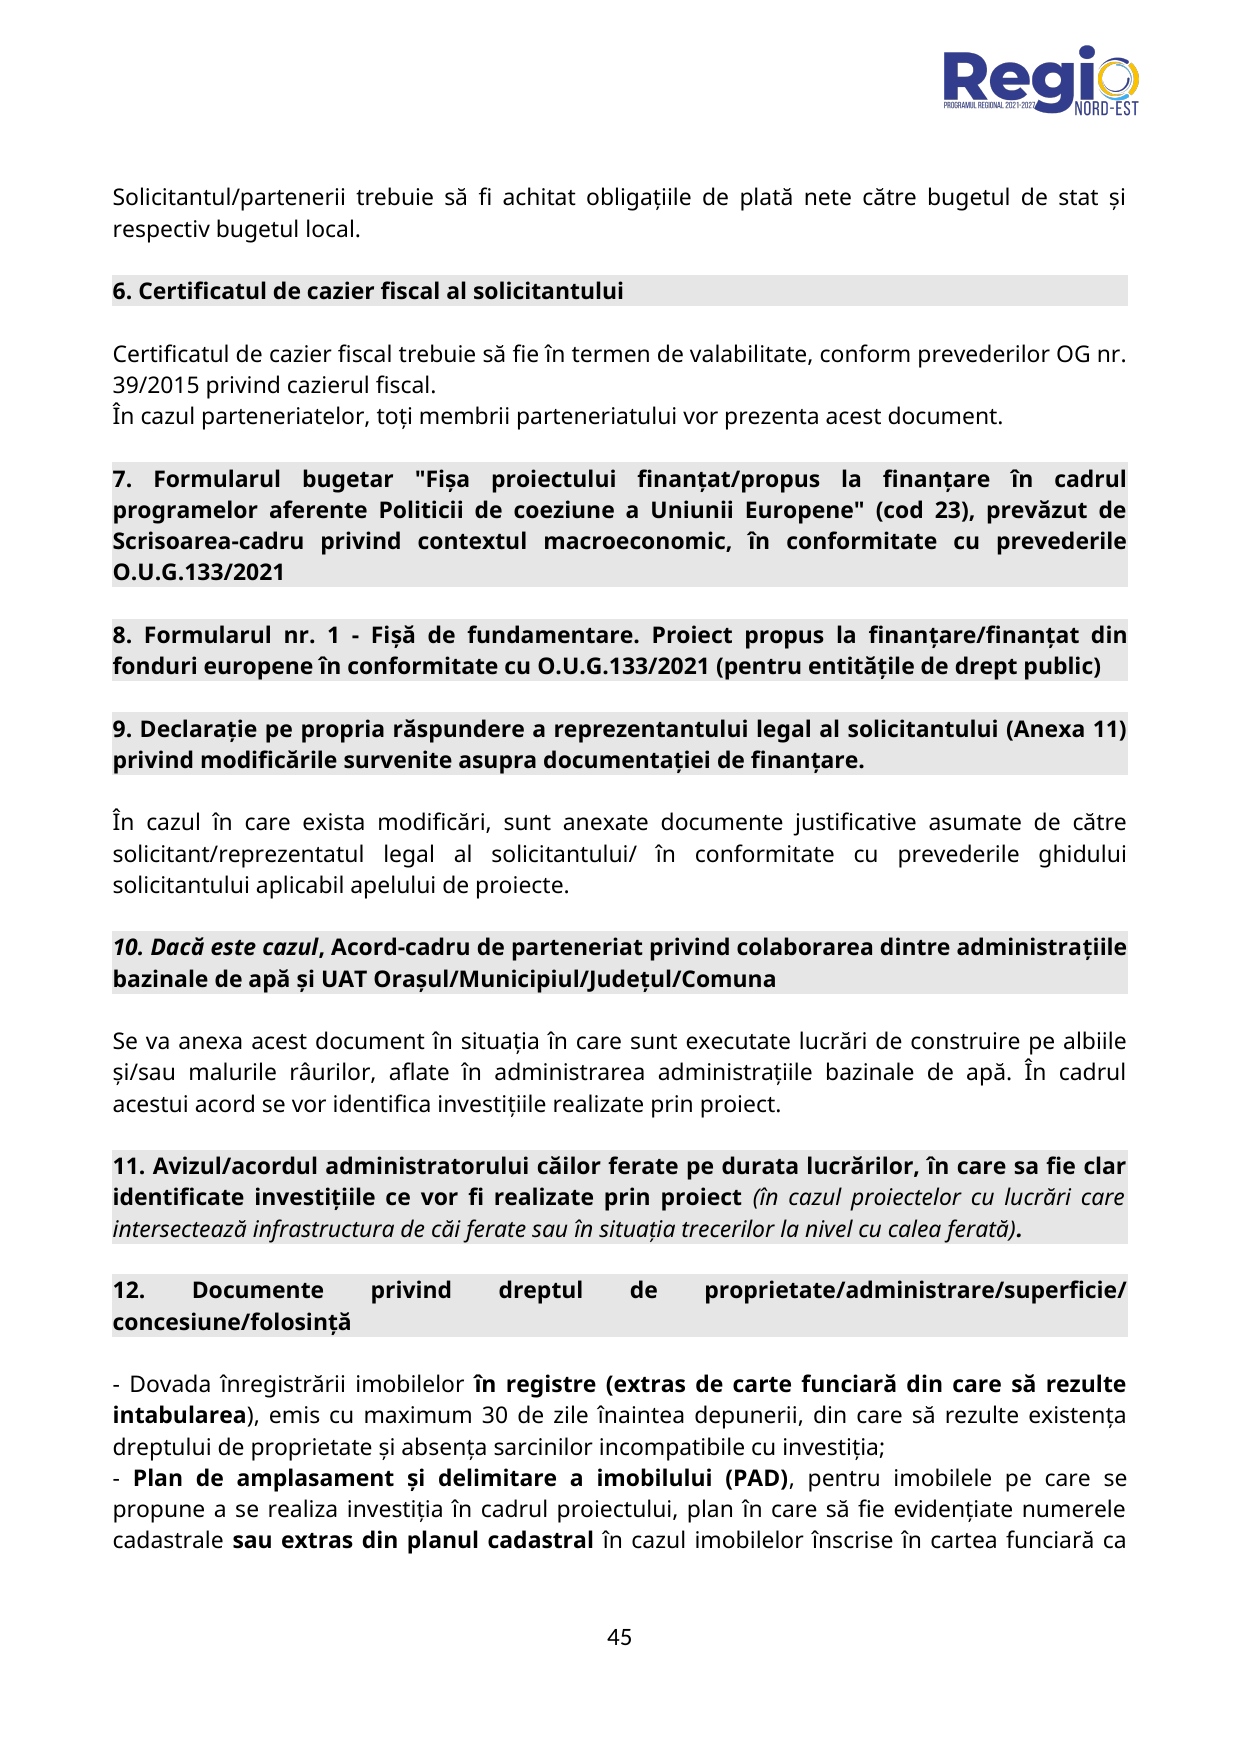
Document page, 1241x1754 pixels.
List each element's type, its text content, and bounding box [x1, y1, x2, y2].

text 9. Declarație pe propria răspundere a reprezentantului legal al solicitantului (Anexa 11) privind modificările survenite asupra documentației de finanțare. [112, 712, 1128, 775]
text 6. Certificatul de cazier fiscal al solicitantului [112, 275, 1128, 306]
text 12. Documente privind dreptul de proprietate/administrare/superficie/ concesiune/folosință [112, 1274, 1128, 1337]
text 11. Avizul/acordul administratorului căilor ferate pe durata lucrărilor, în care sa fie clar identificate investițiile ce vor fi realizate prin proiect (în cazul proiectelor cu lucrări care intersectează infrastructura de căi ferate sau în situația trecerilor la nivel cu calea ferată). [112, 1150, 1128, 1244]
text Certificatul de cazier fiscal trebuie să fie în termen de valabilitate, conform prevederilor OG nr. 39/2015 privind cazierul fiscal. [112, 337, 1128, 400]
picture [940, 41, 1143, 120]
text - Dovada înregistrării imobilelor în registre (extras de carte funciară din care să rezulte intabularea), emis cu maximum 30 de zile înaintea depunerii, din care să rezulte existența dreptului de proprietate și absența sarcinilor incompatibile cu investiția; [112, 1368, 1128, 1462]
text 8. Formularul nr. 1 - Fişă de fundamentare. Proiect propus la finanţare/finanţat din fonduri europene în conformitate cu O.U.G.133/2021 (pentru entitățile de drept public) [112, 619, 1128, 681]
text 7. Formularul bugetar "Fișa proiectului finanțat/propus la finanțare în cadrul programelor aferente Politicii de coeziune a Uniunii Europene" (cod 23), prevăzut de Scrisoarea-cadru privind contextul macroeconomic, în conformitate cu prevederile O.U.G.133/2021 [112, 462, 1128, 587]
text În cazul parteneriatelor, toţi membrii parteneriatului vor prezenta acest document. [112, 400, 1128, 431]
text 10. Dacă este cazul, Acord-cadru de parteneriat privind colaborarea dintre administraţiile bazinale de apă şi UAT Oraşul/Municipiul/Judeţul/Comuna [112, 931, 1128, 994]
text Solicitantul/partenerii trebuie să fi achitat obligațiile de plată nete către bugetul de stat și respectiv bugetul local. [112, 181, 1128, 244]
text În cazul în care exista modificări, sunt anexate documente justificative asumate de către solicitant/reprezentatul legal al solicitantului/ în conformitate cu prevederile ghidului solicitantului aplicabil apelului de proiecte. [112, 806, 1128, 900]
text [112, 1462, 1128, 1556]
text Se va anexa acest document în situația în care sunt executate lucrări de construire pe albiile şi/sau malurile râurilor, aflate în administrarea administrațiile bazinale de apă. În cadrul acestui acord se vor identifica investiţiile realizate prin proiect. [112, 1025, 1128, 1119]
